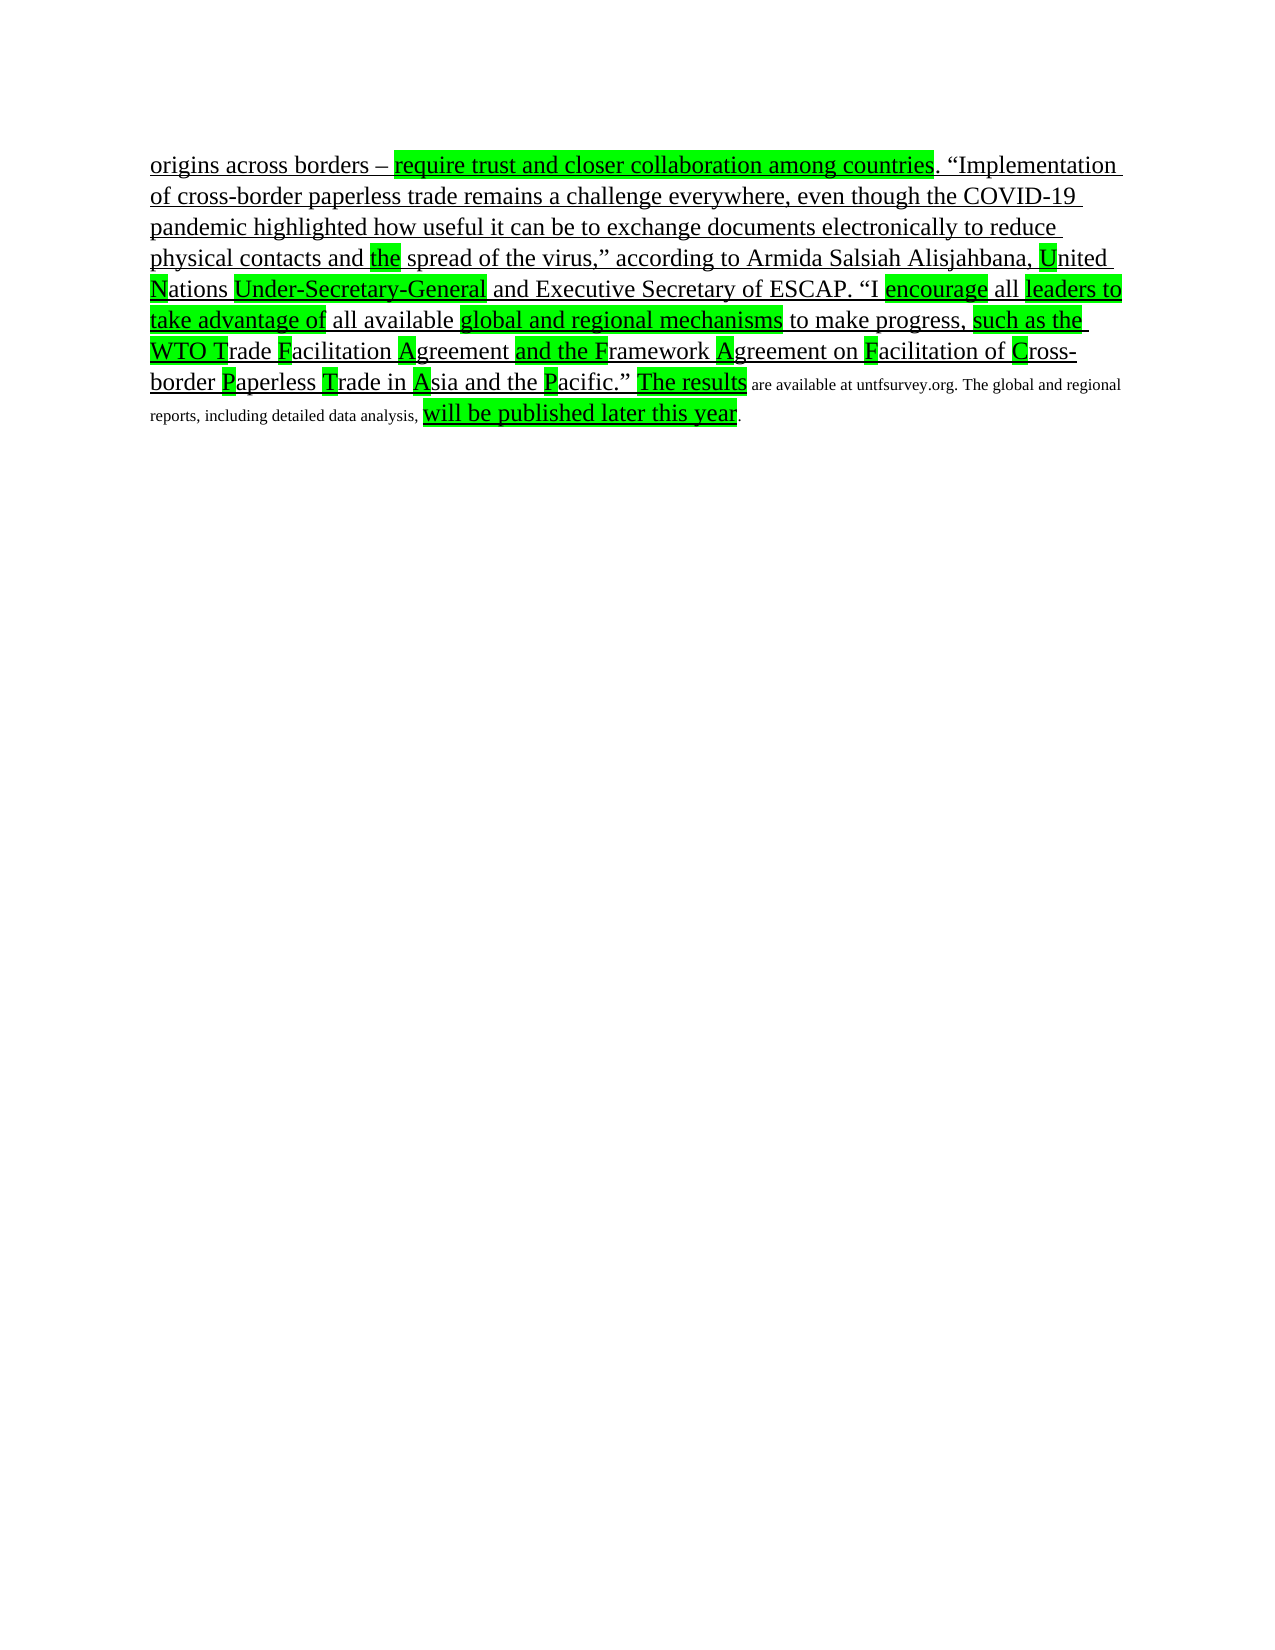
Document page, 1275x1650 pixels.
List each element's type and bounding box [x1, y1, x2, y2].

text [150, 150, 1125, 427]
